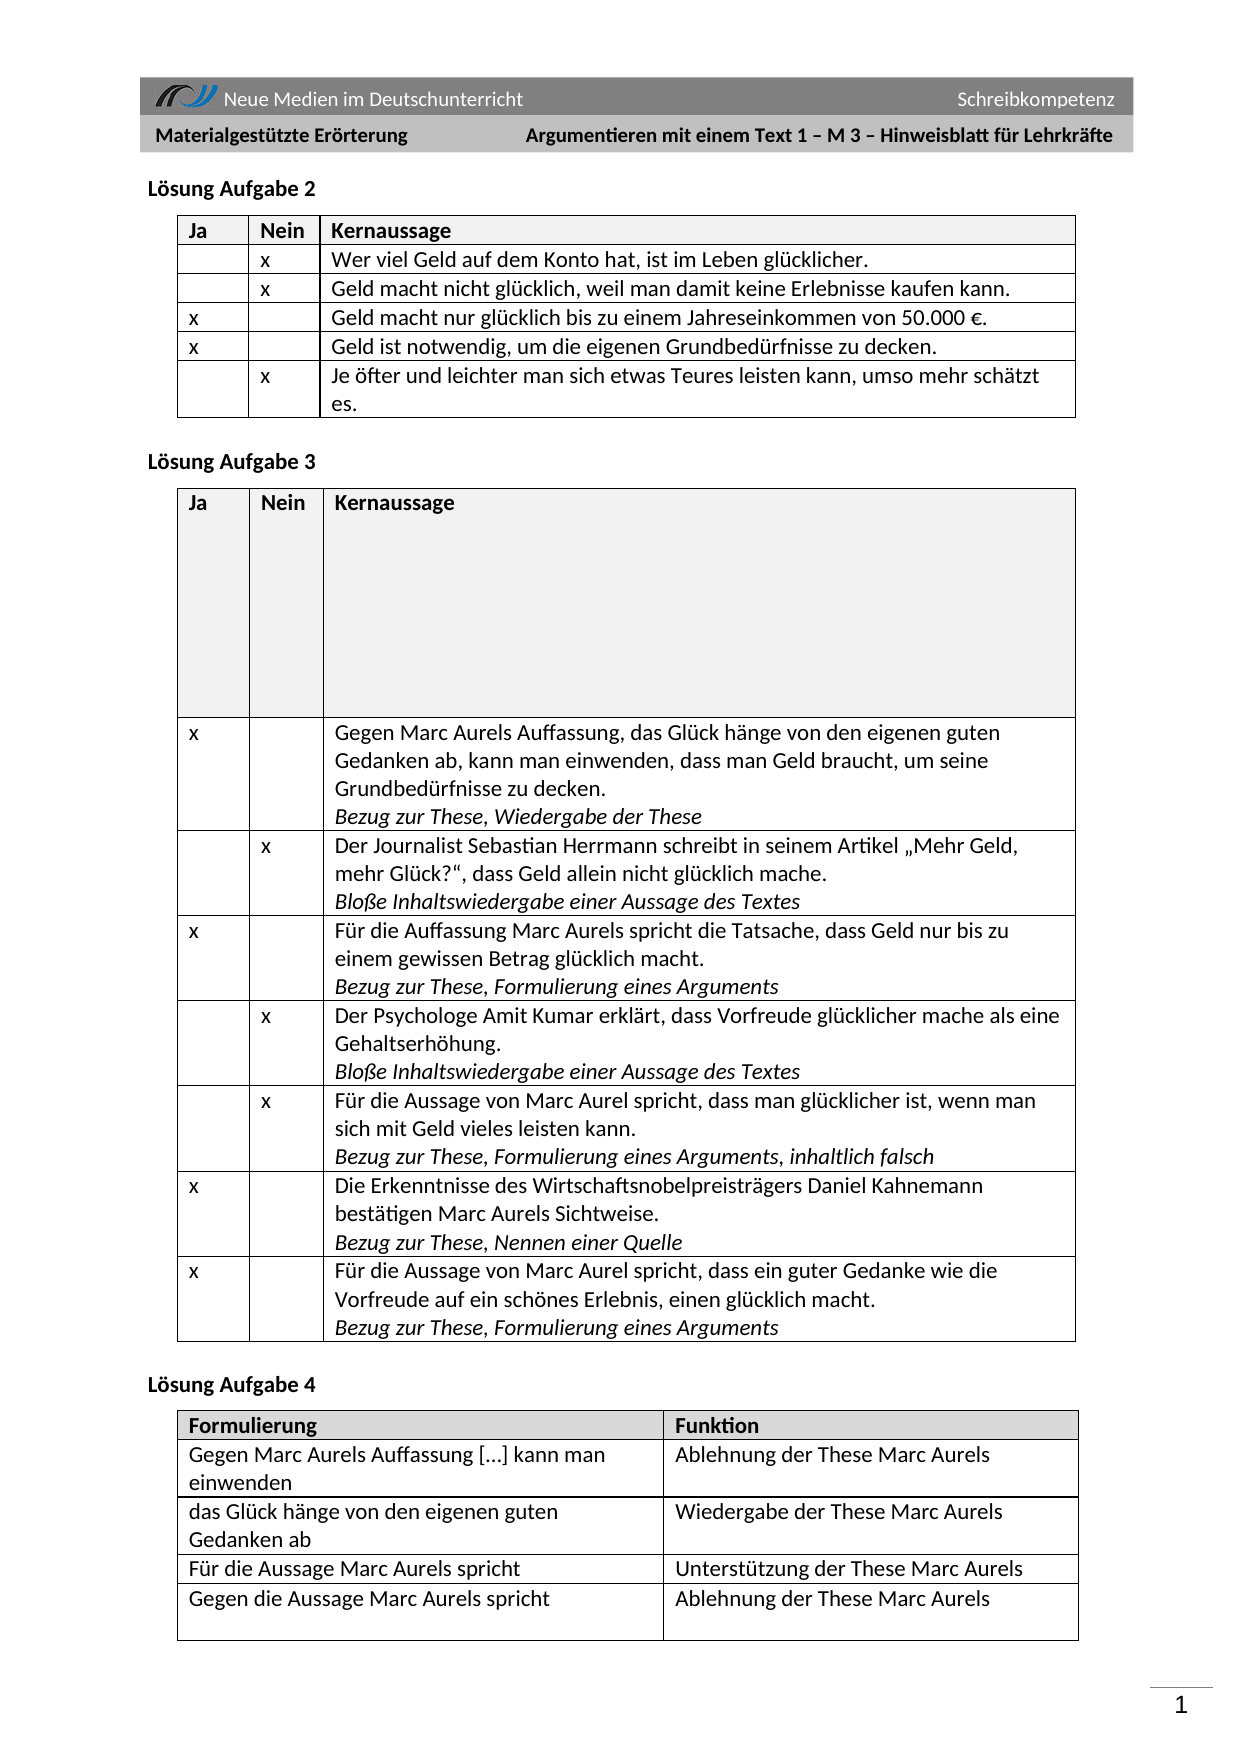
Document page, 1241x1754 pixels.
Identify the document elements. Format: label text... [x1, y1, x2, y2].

table_cell x [249, 361, 319, 417]
table_cell [250, 916, 323, 1000]
table_cell x [250, 1086, 323, 1171]
table_cell x [178, 303, 248, 331]
table_cell Gegen die Aussage Marc Aurels spricht [178, 1584, 663, 1640]
table_cell x [249, 274, 319, 302]
table_cell Geld ist notwendig, um die eigenen Grundbedürfnisse zu decken. [321, 332, 1075, 360]
text Lösung Aufgabe 3 [148, 447, 1122, 475]
table_cell Der Psychologe Amit Kumar erklärt, dass Vorfreude glücklicher mache als eine Gehaltserhöhung. Bloße Inhaltswiedergabe einer Aussage des Textes [324, 1001, 1075, 1085]
table_cell x [178, 332, 248, 360]
table_cell Wer viel Geld auf dem Konto hat, ist im Leben glücklicher. [321, 245, 1075, 273]
table_cell x [250, 1001, 323, 1085]
table_cell Gegen Marc Aurels Auffassung […] kann man einwenden [178, 1440, 663, 1496]
table_cell x [178, 916, 249, 1000]
picture [155, 85, 218, 107]
table_cell [178, 274, 248, 302]
table_cell Gegen Marc Aurels Auffassung, das Glück hänge von den eigenen guten Gedanken ab, kann man einwenden, dass man Geld braucht, um seine Grundbedürfnisse zu decken. Bezug zur These, Wiedergabe der These [324, 718, 1075, 830]
table_cell [249, 332, 319, 360]
table_cell Für die Aussage von Marc Aurel spricht, dass ein guter Gedanke wie die Vorfreude auf ein schönes Erlebnis, einen glücklich macht. Bezug zur These, Formulierung eines Arguments [324, 1257, 1075, 1341]
text Lösung Aufgabe 2 [148, 118, 1122, 202]
table_header Formulierung [178, 1411, 663, 1439]
table_cell [178, 245, 248, 273]
table_cell Ablehnung der These Marc Aurels [664, 1440, 1078, 1496]
table_cell [250, 1172, 323, 1256]
table_header Nein [250, 489, 323, 717]
table_header Ja [178, 216, 248, 244]
table_cell x [178, 718, 249, 830]
table_cell [178, 1086, 249, 1171]
table_cell [250, 718, 323, 830]
table_cell Geld macht nicht glücklich, weil man damit keine Erlebnisse kaufen kann. [321, 274, 1075, 302]
table_cell Die Erkenntnisse des Wirtschaftsnobelpreisträgers Daniel Kahnemann bestätigen Marc Aurels Sichtweise. Bezug zur These, Nennen einer Quelle [324, 1172, 1075, 1256]
table_header Ja [178, 489, 249, 717]
table_cell Geld macht nur glücklich bis zu einem Jahreseinkommen von 50.000 €. [321, 303, 1075, 331]
table_cell das Glück hänge von den eigenen guten Gedanken ab [178, 1498, 663, 1553]
table_cell x [249, 245, 319, 273]
table_cell Für die Aussage von Marc Aurel spricht, dass man glücklicher ist, wenn man sich mit Geld vieles leisten kann. Bezug zur These, Formulierung eines Arguments, inhaltlich falsch [324, 1086, 1075, 1171]
table_cell x [250, 831, 323, 915]
table_cell [249, 303, 319, 331]
table_cell Für die Auffassung Marc Aurels spricht die Tatsache, dass Geld nur bis zu einem gewissen Betrag glücklich macht. Bezug zur These, Formulierung eines Arguments [324, 916, 1075, 1000]
table_cell x [178, 1257, 249, 1341]
table_cell Wiedergabe der These Marc Aurels [664, 1498, 1078, 1553]
table_cell Für die Aussage Marc Aurels spricht [178, 1555, 663, 1583]
table_cell Der Journalist Sebastian Herrmann schreibt in seinem Artikel „Mehr Geld, mehr Glück?“, dass Geld allein nicht glücklich mache. Bloße Inhaltswiedergabe einer Aussage des Textes [324, 831, 1075, 915]
table_header Nein [249, 216, 319, 244]
table_cell Je öfter und leichter man sich etwas Teures leisten kann, umso mehr schätzt es. [321, 361, 1075, 417]
text Lösung Aufgabe 4 [148, 1370, 1122, 1398]
table_cell [178, 831, 249, 915]
table_header Funktion [664, 1411, 1078, 1439]
table_cell [250, 1257, 323, 1341]
table_cell [178, 1001, 249, 1085]
table_cell Ablehnung der These Marc Aurels [664, 1584, 1078, 1640]
table_cell x [178, 1172, 249, 1256]
table_header Kernaussage [324, 489, 1075, 717]
table_cell Unterstützung der These Marc Aurels [664, 1555, 1078, 1583]
table_cell [178, 361, 248, 417]
table_header Kernaussage [321, 216, 1075, 244]
